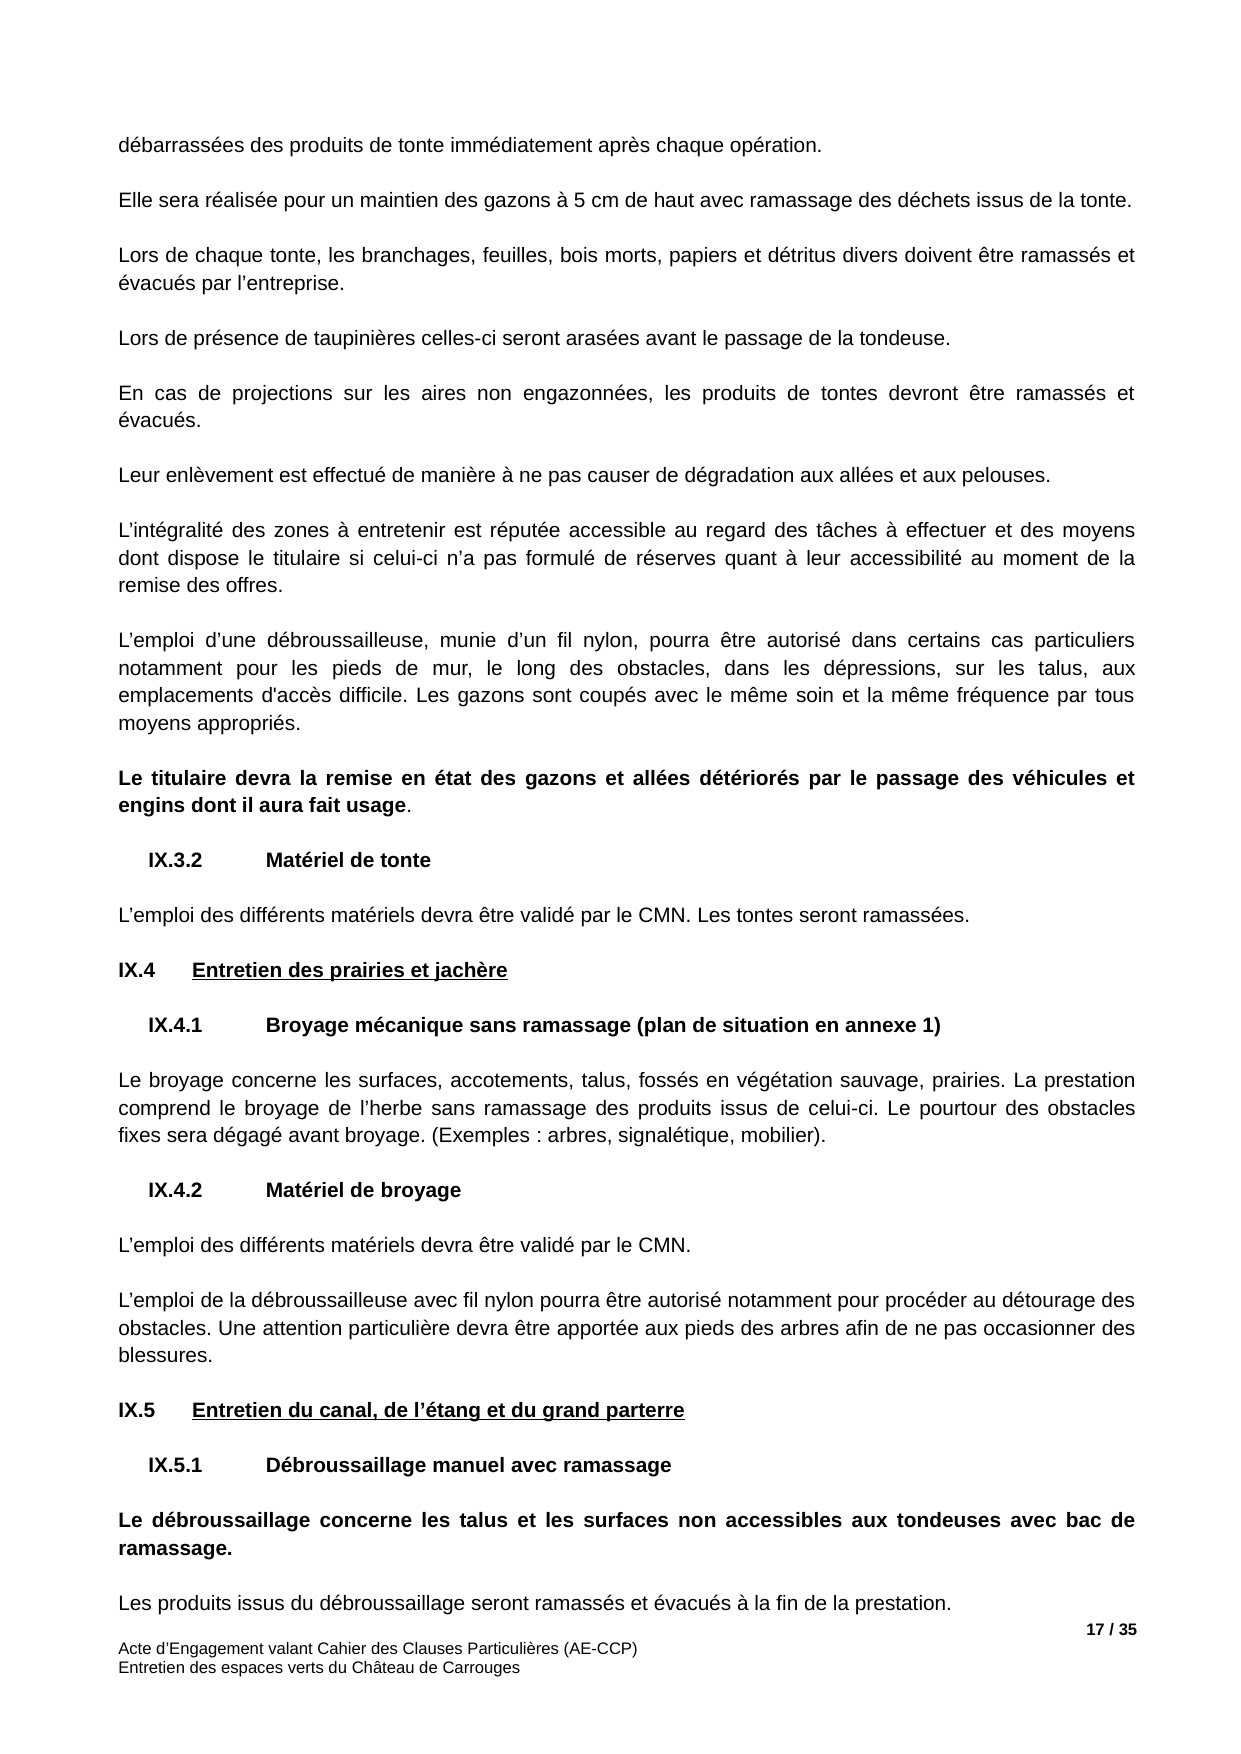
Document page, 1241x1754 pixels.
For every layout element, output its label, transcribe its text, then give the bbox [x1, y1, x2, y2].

text L’emploi des différents matériels devra être validé par le CMN. Les tontes seront ramassées. [118, 903, 1033, 927]
text Le débroussaillage concerne les talus et les surfaces non accessibles aux tondeuses avec bac de ramassage. [118, 1508, 1137, 1559]
subtitle Broyage mécanique sans ramassage (plan de situation en annexe 1) [148, 1013, 1137, 1037]
subtitle Débroussaillage manuel avec ramassage [148, 1453, 1137, 1477]
text Leur enlèvement est effectué de manière à ne pas causer de dégradation aux allées et aux pelouses. [118, 463, 1137, 487]
text Lors de présence de taupinières celles-ci seront arasées avant le passage de la tondeuse. [118, 325, 1137, 349]
text En cas de projections sur les aires non engazonnées, les produits de tontes devront être ramassés et évacués. [118, 380, 1137, 432]
subtitle Entretien des prairies et jachère [118, 958, 1137, 982]
text Les produits issus du débroussaillage seront ramassés et évacués à la fin de la prestation. [118, 1590, 1137, 1614]
text Elle sera réalisée pour un maintien des gazons à 5 cm de haut avec ramassage des déchets issus de la tonte. [118, 188, 1137, 212]
text Le broyage concerne les surfaces, accotements, talus, fossés en végétation sauvage, prairies. La prestation comprend le broyage de l’herbe sans ramassage des produits issus de celui-ci. Le pourtour des obstacles fixes sera dégagé avant broyage. (Exemples : arbres, signalétique, mobilier). [118, 1068, 1137, 1147]
text L’intégralité des zones à entretenir est réputée accessible au regard des tâches à effectuer et des moyens dont dispose le titulaire si celui-ci n’a pas formulé de réserves quant à leur accessibilité au moment de la remise des offres. [118, 518, 1137, 597]
text L’emploi de la débroussailleuse avec fil nylon pourra être autorisé notamment pour procéder au détourage des obstacles. Une attention particulière devra être apportée aux pieds des arbres afin de ne pas occasionner des blessures. [118, 1288, 1137, 1367]
subtitle Entretien du canal, de l’étang et du grand parterre [118, 1398, 1137, 1422]
subtitle Matériel de broyage [148, 1178, 1137, 1202]
text Le titulaire devra la remise en état des gazons et allées détériorés par le passage des véhicules et engins dont il aura fait usage. [118, 765, 1137, 817]
subtitle Matériel de tonte [148, 848, 1137, 872]
text L’emploi d’une débroussailleuse, munie d’un fil nylon, pourra être autorisé dans certains cas particuliers notamment pour les pieds de mur, le long des obstacles, dans les dépressions, sur les talus, aux emplacements d'accès difficile. Les gazons sont coupés avec le même soin et la même fréquence par tous moyens appropriés. [118, 628, 1137, 734]
text Lors de chaque tonte, les branchages, feuilles, bois morts, papiers et détritus divers doivent être ramassés et évacués par l’entreprise. [118, 243, 1137, 294]
text L’emploi des différents matériels devra être validé par le CMN. [118, 1233, 1033, 1257]
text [118, 133, 1137, 157]
